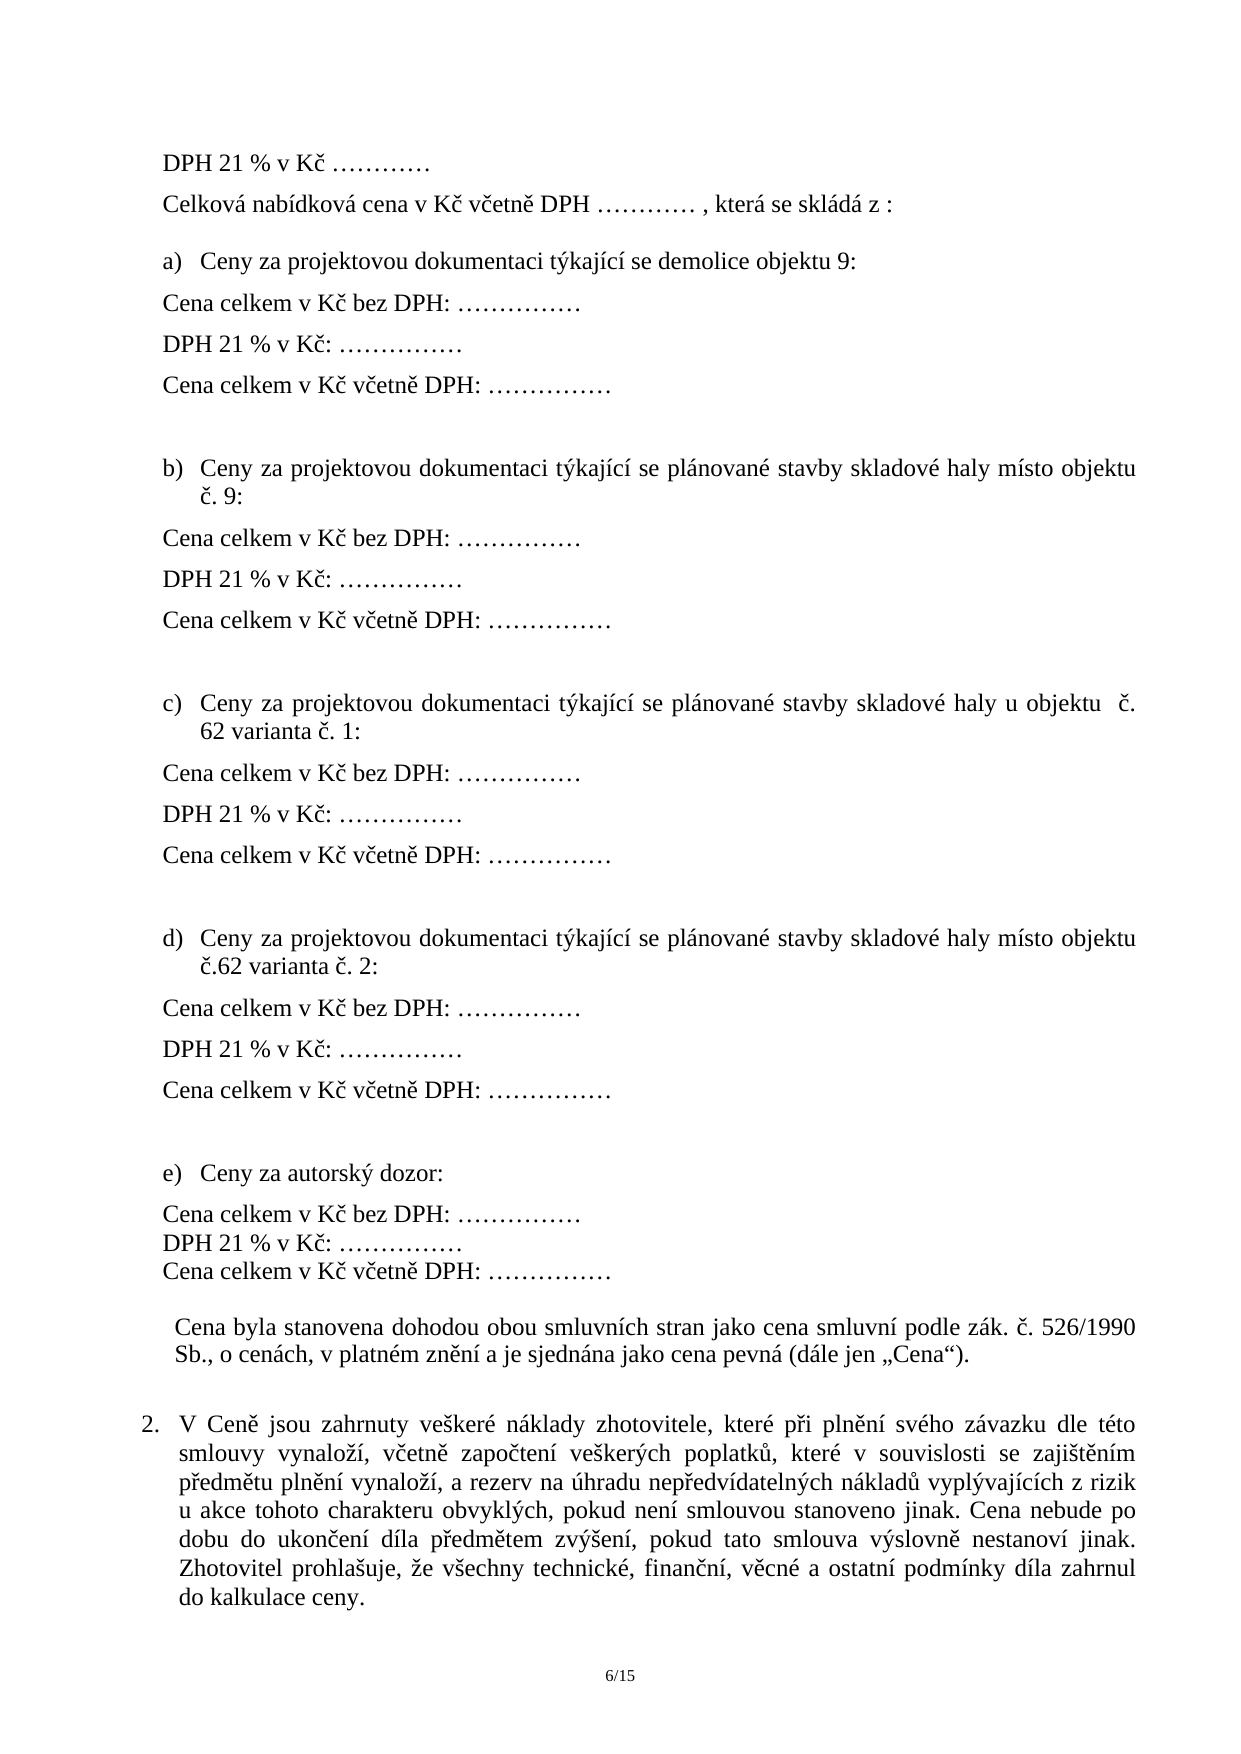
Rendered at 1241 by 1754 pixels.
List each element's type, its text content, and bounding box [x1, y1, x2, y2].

text Cena celkem v Kč včetně DPH: …………… [162, 1256, 1137, 1285]
text DPH 21 % v Kč: …………… [162, 799, 1137, 828]
list Ceny za autorský dozor: [162, 1158, 1137, 1186]
list Ceny za projektovou dokumentaci týkající se plánované stavby skladové haly místo objektu č. 9: [162, 453, 1137, 510]
list Ceny za projektovou dokumentaci týkající se demolice objektu 9: [162, 246, 1137, 275]
text Cena byla stanovena dohodou obou smluvních stran jako cena smluvní podle zák. č. 526/1990 Sb., o cenách, v platném znění a je sjednána jako cena pevná (dále jen „Cena“). [174, 1314, 1137, 1368]
text Cena celkem v Kč včetně DPH: …………… [162, 1075, 1137, 1104]
text Cena celkem v Kč včetně DPH: …………… [162, 840, 1137, 869]
text Cena celkem v Kč včetně DPH: …………… [162, 605, 1137, 634]
list V Ceně jsou zahrnuty veškeré náklady zhotovitele, které při plnění svého závazku dle této smlouvy vynaloží, včetně započtení veškerých poplatků, které v souvislosti se zajištěním předmětu plnění vynaloží, a rezerv na úhradu nepředvídatelných nákladů vyplývajících z rizik u akce tohoto charakteru obvyklých, pokud není smlouvou stanoveno jinak. Cena nebude po dobu do ukončení díla předmětem zvýšení, pokud tato smlouva výslovně nestanoví jinak. Zhotovitel prohlašuje, že všechny technické, finanční, věcné a ostatní podmínky díla zahrnul do kalkulace ceny. [141, 1409, 1137, 1610]
text Cena celkem v Kč bez DPH: …………… [162, 523, 1137, 551]
list Ceny za projektovou dokumentaci týkající se plánované stavby skladové haly místo objektu č.62 varianta č. 2: [162, 923, 1137, 980]
list Ceny za projektovou dokumentaci týkající se plánované stavby skladové haly u objektu č. 62 varianta č. 1: [162, 688, 1137, 745]
list Cena celkem v Kč bez DPH: …………… [162, 288, 1137, 316]
text DPH 21 % v Kč: …………… [162, 1228, 1137, 1256]
text Cena celkem v Kč bez DPH: …………… [162, 1199, 1137, 1228]
text DPH 21 % v Kč: …………… [162, 1034, 1137, 1063]
text DPH 21 % v Kč ………… [162, 148, 1137, 176]
text Cena celkem v Kč včetně DPH: …………… [162, 370, 1137, 399]
text Cena celkem v Kč bez DPH: …………… [162, 758, 1137, 786]
text DPH 21 % v Kč: …………… [162, 564, 1137, 593]
list Celková nabídková cena v Kč včetně DPH ………… , která se skládá z : [162, 189, 1137, 218]
text Cena celkem v Kč bez DPH: …………… [162, 993, 1137, 1021]
list DPH 21 % v Kč: …………… [162, 329, 1137, 358]
